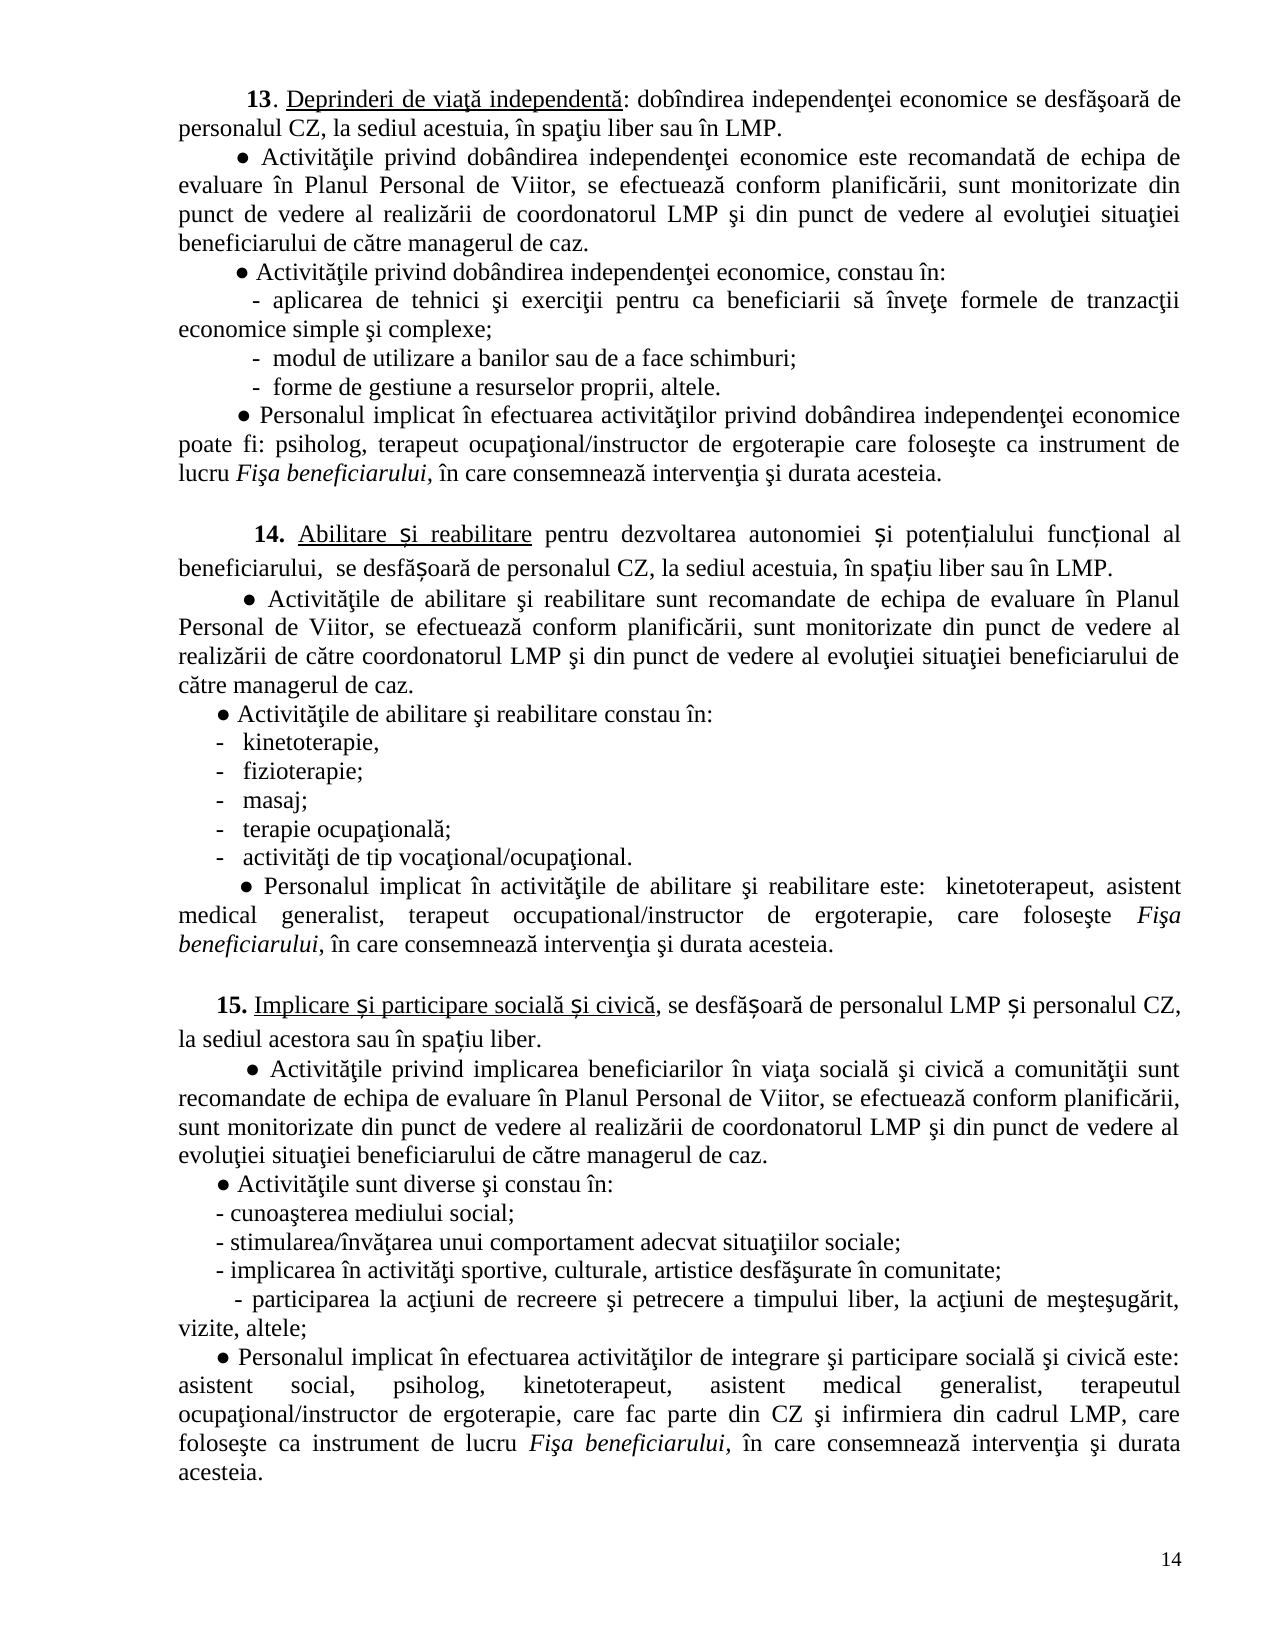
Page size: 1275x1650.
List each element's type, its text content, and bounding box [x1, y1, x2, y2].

text - stimularea/învăţarea unui comportament adecvat situaţiilor sociale; [178, 1227, 1181, 1256]
text 13. Deprinderi de viaţă independentă: dobîndirea independenţei economice se desfăşoară de personalul CZ, la sediul acestuia, în spaţiu liber sau în LMP. [178, 84, 1181, 142]
text - modul de utilizare a banilor sau de a face schimburi; [178, 343, 1181, 372]
text - cunoaşterea mediului social; [178, 1198, 1181, 1227]
text - participarea la acţiuni de recreere şi petrecere a timpului liber, la acţiuni de meşteşugărit, vizite, altele; [178, 1284, 1181, 1342]
text ● Activităţile privind dobândirea independenţei economice este recomandată de echipa de evaluare în Planul Personal de Viitor, se efectuează conform planificării, sunt monitorizate din punct de vedere al realizării de coordonatorul LMP şi din punct de vedere al evoluţiei situaţiei beneficiarului de către managerul de caz. [178, 142, 1181, 257]
text - terapie ocupaţională; [216, 814, 1181, 842]
text - activităţi de tip vocaţional/ocupaţional. [216, 842, 1181, 871]
text - masaj; [216, 785, 1181, 814]
text ● Activităţile privind dobândirea independenţei economice, constau în: [178, 257, 1181, 286]
text ● Activităţile de abilitare şi reabilitare sunt recomandate de echipa de evaluare în Planul Personal de Viitor, se efectuează conform planificării, sunt monitorizate din punct de vedere al realizării de către coordonatorul LMP şi din punct de vedere al evoluţiei situaţiei beneficiarului de către managerul de caz. [178, 584, 1181, 699]
text ● Activităţile privind implicarea beneficiarilor în viaţa socială şi civică a comunităţii sunt recomandate de echipa de evaluare în Planul Personal de Viitor, se efectuează conform planificării, sunt monitorizate din punct de vedere al realizării de coordonatorul LMP şi din punct de vedere al evoluţiei situaţiei beneficiarului de către managerul de caz. [178, 1054, 1181, 1169]
text - fizioterapie; [216, 756, 1181, 785]
text - kinetoterapie, [216, 727, 1181, 756]
text ● Activităţile de abilitare şi reabilitare constau în: [178, 699, 1181, 727]
text 15. Implicare și participare socială și civică, se desfășoară de personalul LMP și personalul CZ, la sediul acestora sau în spațiu liber. [178, 986, 1181, 1054]
text - implicarea în activităţi sportive, culturale, artistice desfăşurate în comunitate; [178, 1256, 1181, 1284]
text ● Personalul implicat în efectuarea activităţilor privind dobândirea independenţei economice poate fi: psiholog, terapeut ocupaţional/instructor de ergoterapie care foloseşte ca instrument de lucru Fişa beneficiarului, în care consemnează intervenţia şi durata acesteia. [178, 401, 1181, 487]
text 14. Abilitare și reabilitare pentru dezvoltarea autonomiei și potențialului funcțional al beneficiarului, se desfășoară de personalul CZ, la sediul acestuia, în spațiu liber sau în LMP. [178, 516, 1181, 584]
text ● Personalul implicat în efectuarea activităţilor de integrare şi participare socială şi civică este: asistent social, psiholog, kinetoterapeut, asistent medical generalist, terapeutul ocupaţional/instructor de ergoterapie, care fac parte din CZ şi infirmiera din cadrul LMP, care foloseşte ca instrument de lucru Fişa beneficiarului, în care consemnează intervenţia şi durata acesteia. [178, 1342, 1181, 1486]
text - forme de gestiune a resurselor proprii, altele. [178, 372, 1181, 401]
text - aplicarea de tehnici şi exerciţii pentru ca beneficiarii să înveţe formele de tranzacţii economice simple şi complexe; [178, 286, 1181, 343]
text ● Activităţile sunt diverse şi constau în: [178, 1169, 1181, 1198]
text ● Personalul implicat în activităţile de abilitare şi reabilitare este: kinetoterapeut, asistent medical generalist, terapeut occupational/instructor de ergoterapie, care foloseşte Fişa beneficiarului, în care consemnează intervenţia şi durata acesteia. [178, 871, 1181, 957]
